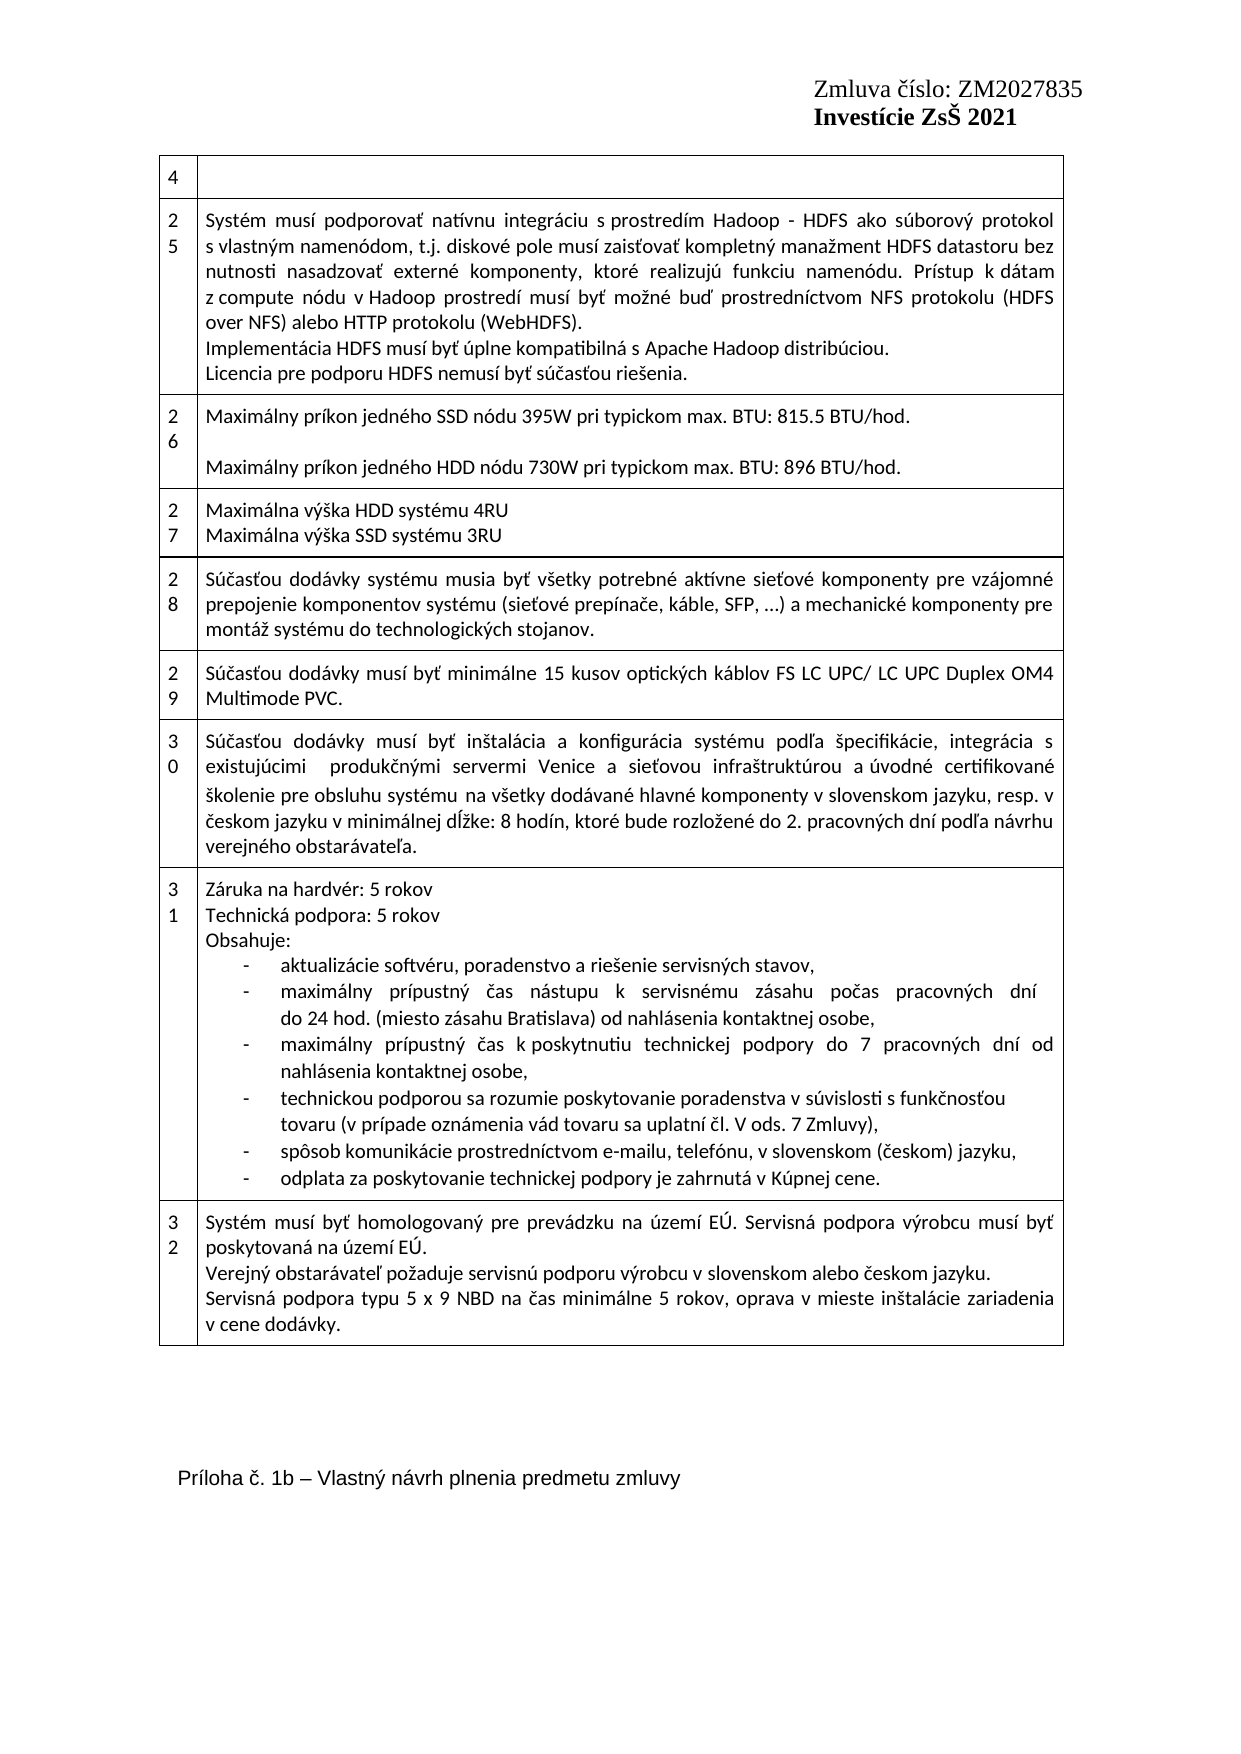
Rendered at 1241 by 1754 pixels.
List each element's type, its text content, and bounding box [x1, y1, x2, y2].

table_cell Maximálna výška HDD systému 4RU Maximálna výška SSD systému 3RU [198, 489, 1063, 556]
table_cell 26 [160, 395, 197, 488]
table_cell 29 [160, 651, 197, 719]
table_cell 27 [160, 489, 197, 556]
table_cell Súčasťou dodávky systému musia byť všetky potrebné aktívne sieťové komponenty pre vzájomné prepojenie komponentov systému (sieťové prepínače, káble, SFP, …) a mechanické komponenty pre montáž systému do technologických stojanov. [198, 558, 1063, 650]
table_cell Maximálny príkon jedného SSD nódu 395W pri typickom max. BTU: 815.5 BTU/hod. Maximálny príkon jedného HDD nódu 730W pri typickom max. BTU: 896 BTU/hod. [198, 395, 1063, 488]
table_cell 24 [160, 156, 197, 198]
text Príloha č. 1b – Vlastný návrh plnenia predmetu zmluvy [177, 1465, 1093, 1489]
table_cell 28 [160, 558, 197, 650]
table_cell Systém musí podporovať natívnu integráciu s prostredím Hadoop - HDFS ako súborový protokol s vlastným namenódom, t.j. diskové pole musí zaisťovať kompletný manažment HDFS datastoru bez nutnosti nasadzovať externé komponenty, ktoré realizujú funkciu namenódu. Prístup k dátam z compute nódu v Hadoop prostredí musí byť možné buď prostredníctvom NFS protokolu (HDFS over NFS) alebo HTTP protokolu (WebHDFS). Implementácia HDFS musí byť úplne kompatibilná s Apache Hadoop distribúciou. Licencia pre podporu HDFS nemusí byť súčasťou riešenia. [198, 199, 1063, 394]
table_cell 31 [160, 868, 197, 1200]
table_cell Súčasťou dodávky musí byť minimálne 15 kusov optických káblov FS LC UPC/ LC UPC Duplex OM4 Multimode PVC. [198, 651, 1063, 719]
table_cell 30 [160, 720, 197, 867]
table_cell Záruka na hardvér: 5 rokov Technická podpora: 5 rokov Obsahuje: aktualizácie softvéru, poradenstvo a riešenie servisných stavov, maximálny prípustný čas nástupu k servisnému zásahu počas pracovných dní do 24 hod. (miesto zásahu Bratislava) od nahlásenia kontaktnej osobe, maximálny prípustný čas k poskytnutiu technickej podpory do 7 pracovných dní od nahlásenia kontaktnej osobe, technickou podporou sa rozumie poskytovanie poradenstva v súvislosti s funkčnosťou tovaru (v prípade oznámenia vád tovaru sa uplatní čl. V ods. 7 Zmluvy), spôsob komunikácie prostredníctvom e-mailu, telefónu, v slovenskom (českom) jazyku, odplata za poskytovanie technickej podpory je zahrnutá v Kúpnej cene. [198, 868, 1063, 1200]
table_cell Súčasťou dodávky musí byť inštalácia a konfigurácia systému podľa špecifikácie, integrácia s existujúcimi produkčnými servermi Venice a sieťovou infraštruktúrou a úvodné certifikované školenie pre obsluhu systému na všetky dodávané hlavné komponenty v slovenskom jazyku, resp. v českom jazyku v minimálnej dĺžke: 8 hodín, ktoré bude rozložené do 2. pracovných dní podľa návrhu verejného obstarávateľa. [198, 720, 1063, 867]
table_cell Systém musí byť homologovaný pre prevádzku na území EÚ. Servisná podpora výrobcu musí byť poskytovaná na území EÚ. Verejný obstarávateľ požaduje servisnú podporu výrobcu v slovenskom alebo českom jazyku. Servisná podpora typu 5 x 9 NBD na čas minimálne 5 rokov, oprava v mieste inštalácie zariadenia v cene dodávky. [198, 1201, 1063, 1344]
table_cell 25 [160, 199, 197, 394]
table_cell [198, 156, 1063, 198]
table_cell 32 [160, 1201, 197, 1344]
